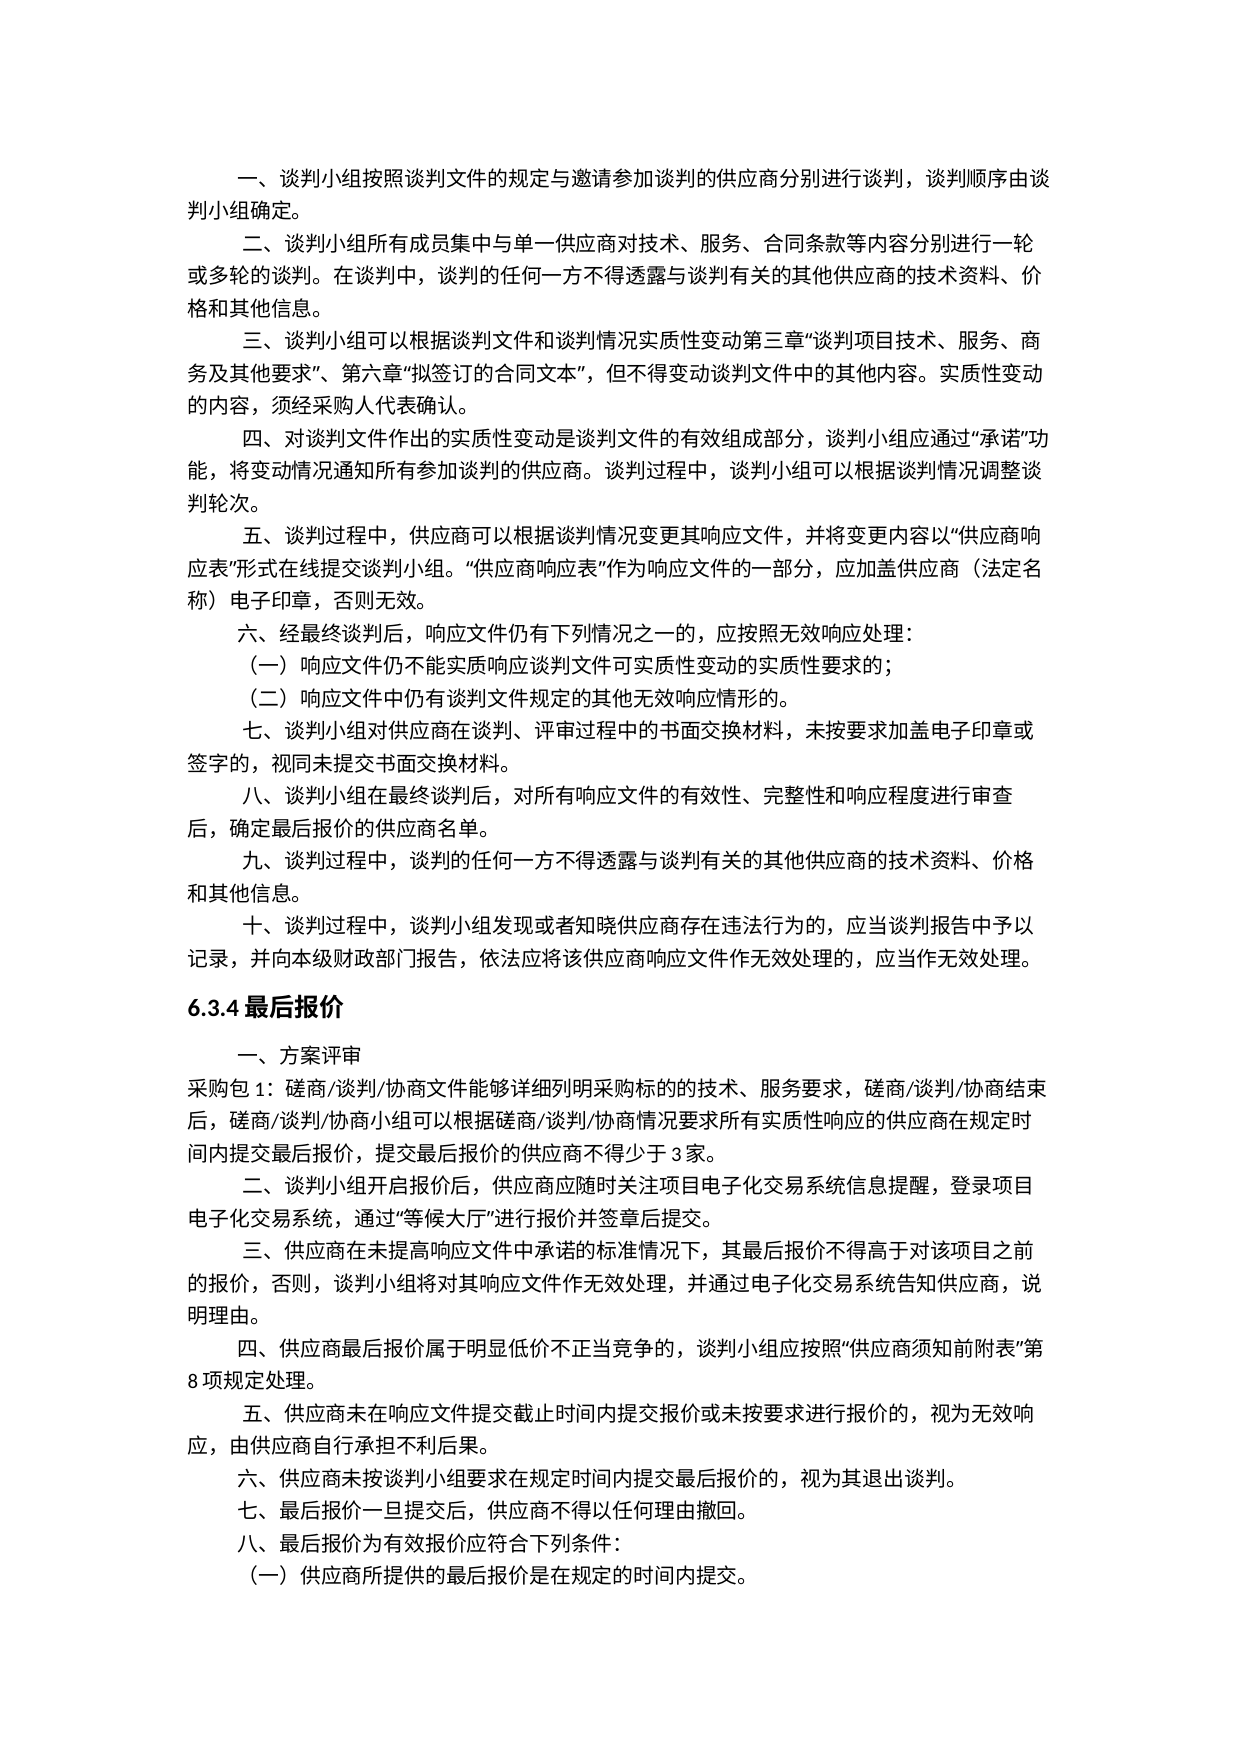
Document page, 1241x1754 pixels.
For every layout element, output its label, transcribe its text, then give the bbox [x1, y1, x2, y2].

text （一）供应商所提供的最后报价是在规定的时间内提交。 [187, 1559, 1053, 1592]
text 十、谈判过程中，谈判小组发现或者知晓供应商存在违法行为的，应当谈判报告中予以记录，并向本级财政部门报告，依法应将该供应商响应文件作无效处理的，应当作无效处理。 [187, 909, 1053, 974]
text 七、谈判小组对供应商在谈判、评审过程中的书面交换材料，未按要求加盖电子印章或签字的，视同未提交书面交换材料。 [187, 714, 1053, 779]
text 三、供应商在未提高响应文件中承诺的标准情况下，其最后报价不得高于对该项目之前的报价，否则，谈判小组将对其响应文件作无效处理，并通过电子化交易系统告知供应商，说明理由。 [187, 1234, 1053, 1332]
text 六、经最终谈判后，响应文件仍有下列情况之一的，应按照无效响应处理： [187, 617, 1053, 649]
text 一、谈判小组按照谈判文件的规定与邀请参加谈判的供应商分别进行谈判，谈判顺序由谈判小组确定。 [187, 162, 1053, 227]
text 八、最后报价为有效报价应符合下列条件： [187, 1527, 1053, 1559]
text 三、谈判小组可以根据谈判文件和谈判情况实质性变动第三章“谈判项目技术、服务、商务及其他要求”、第六章“拟签订的合同文本”，但不得变动谈判文件中的其他内容。实质性变动的内容，须经采购人代表确认。 [187, 324, 1053, 422]
text （二）响应文件中仍有谈判文件规定的其他无效响应情形的。 [187, 682, 1053, 714]
text 五、供应商未在响应文件提交截止时间内提交报价或未按要求进行报价的，视为无效响应，由供应商自行承担不利后果。 [187, 1397, 1053, 1462]
text 九、谈判过程中，谈判的任何一方不得透露与谈判有关的其他供应商的技术资料、价格和其他信息。 [187, 844, 1053, 909]
text 八、谈判小组在最终谈判后，对所有响应文件的有效性、完整性和响应程度进行审查后，确定最后报价的供应商名单。 [187, 779, 1053, 844]
text 二、谈判小组所有成员集中与单一供应商对技术、服务、合同条款等内容分别进行一轮或多轮的谈判。在谈判中，谈判的任何一方不得透露与谈判有关的其他供应商的技术资料、价格和其他信息。 [187, 227, 1053, 324]
text 四、供应商最后报价属于明显低价不正当竞争的，谈判小组应按照“供应商须知前附表”第8项规定处理。 [187, 1332, 1053, 1397]
text 五、谈判过程中，供应商可以根据谈判情况变更其响应文件，并将变更内容以“供应商响应表”形式在线提交谈判小组。“供应商响应表”作为响应文件的一部分，应加盖供应商（法定名称）电子印章，否则无效。 [187, 519, 1053, 617]
text 七、最后报价一旦提交后，供应商不得以任何理由撤回。 [187, 1494, 1053, 1527]
text （一）响应文件仍不能实质响应谈判文件可实质性变动的实质性要求的； [187, 649, 1053, 682]
text 采购包1：磋商/谈判/协商文件能够详细列明采购标的的技术、服务要求，磋商/谈判/协商结束后，磋商/谈判/协商小组可以根据磋商/谈判/协商情况要求所有实质性响应的供应商在规定时间内提交最后报价，提交最后报价的供应商不得少于3家。 [187, 1072, 1053, 1169]
text 一、方案评审 [187, 1039, 1053, 1072]
text 6.3.4最后报价 [187, 974, 1053, 1039]
text 六、供应商未按谈判小组要求在规定时间内提交最后报价的，视为其退出谈判。 [187, 1462, 1053, 1494]
text 二、谈判小组开启报价后，供应商应随时关注项目电子化交易系统信息提醒，登录项目电子化交易系统，通过“等候大厅”进行报价并签章后提交。 [187, 1169, 1053, 1234]
text 四、对谈判文件作出的实质性变动是谈判文件的有效组成部分，谈判小组应通过“承诺”功能，将变动情况通知所有参加谈判的供应商。谈判过程中，谈判小组可以根据谈判情况调整谈判轮次。 [187, 422, 1053, 519]
